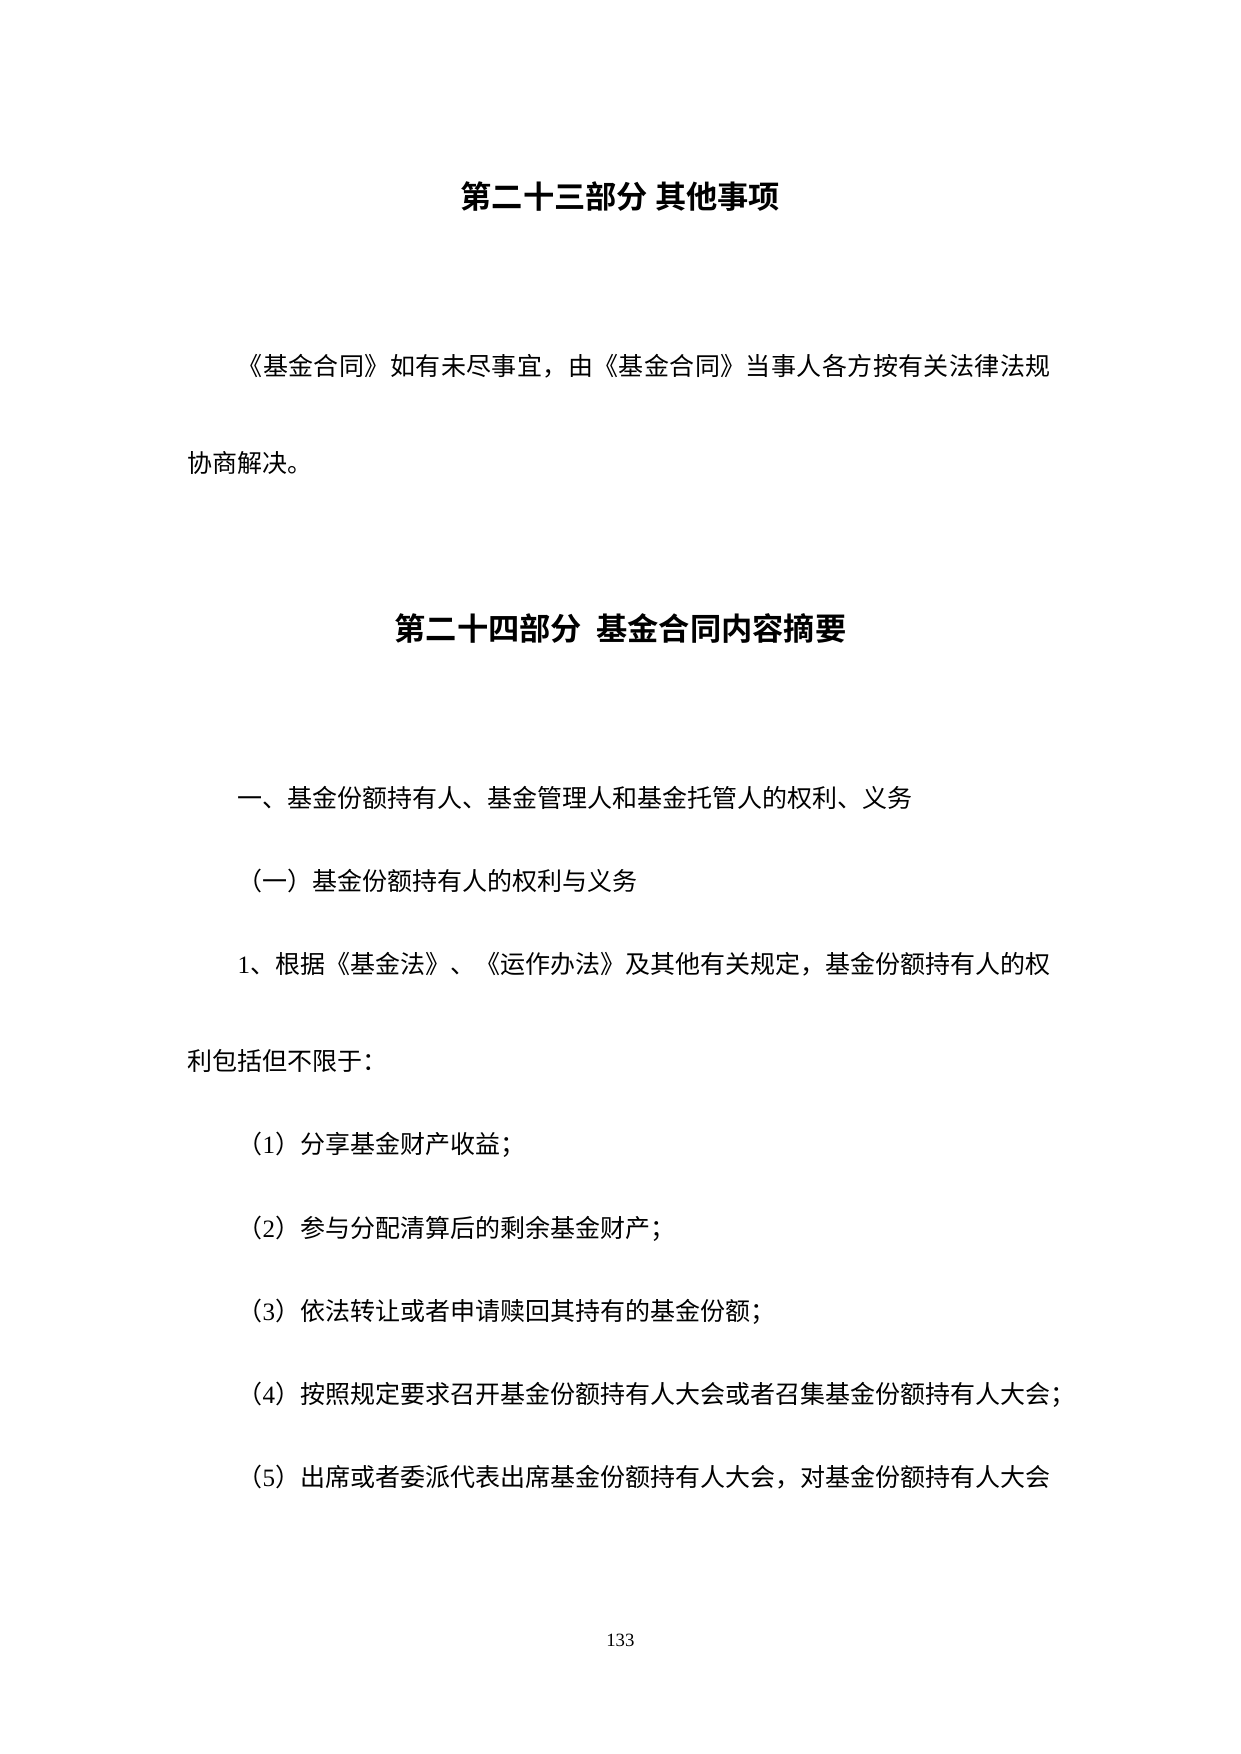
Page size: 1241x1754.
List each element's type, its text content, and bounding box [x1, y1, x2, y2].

text 《基金合同》如有未尽事宜，由《基金合同》当事人各方按有关法律法规协商解决。 [187, 332, 1053, 494]
text 1、根据《基金法》、《运作办法》及其他有关规定，基金份额持有人的权利包括但不限于： [187, 930, 1053, 1092]
subtitle 第二十四部分 基金合同内容摘要 [187, 594, 1053, 659]
text （2）参与分配清算后的剩余基金财产； [187, 1194, 1053, 1259]
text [187, 1443, 1053, 1508]
text （1）分享基金财产收益； [187, 1111, 1053, 1176]
text 一、基金份额持有人、基金管理人和基金托管人的权利、义务 [187, 764, 1053, 829]
text （一）基金份额持有人的权利与义务 [187, 847, 1053, 912]
text （3）依法转让或者申请赎回其持有的基金份额； [187, 1277, 1053, 1342]
text （4）按照规定要求召开基金份额持有人大会或者召集基金份额持有人大会； [187, 1360, 1053, 1425]
subtitle 第二十三部分 其他事项 [187, 162, 1053, 227]
